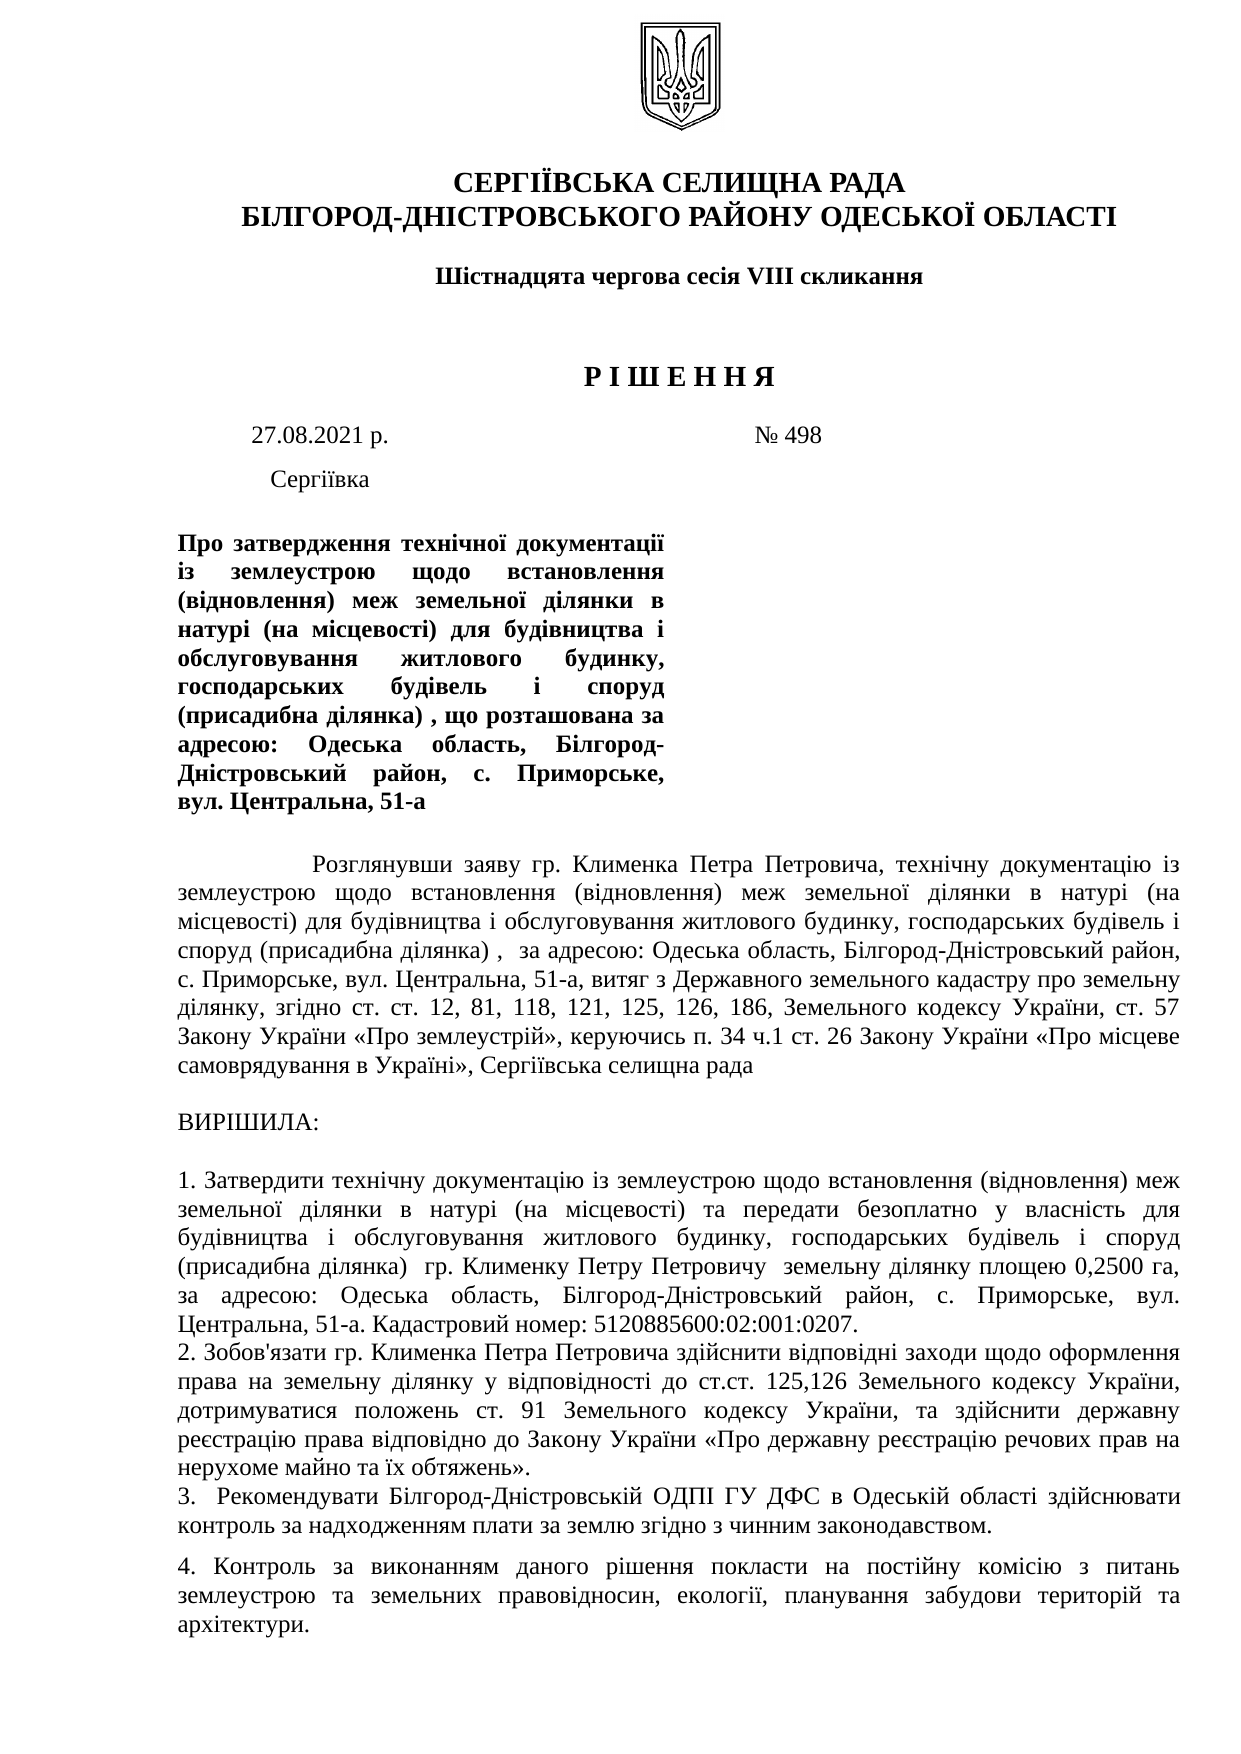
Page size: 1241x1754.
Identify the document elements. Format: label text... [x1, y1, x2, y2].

text № 498 [536, 421, 822, 449]
text 3. Рекомендувати Білгород-Дністровській ОДПІ ГУ ДФС в Одеській області здійснювати контроль за надходженням плати за землю згідно з чинним законодавством. [177, 1481, 1181, 1539]
text ВИРІШИЛА: [177, 1107, 1181, 1136]
text 4. Контроль за виконанням даного рішення покласти на постійну комісію з питань землеустрою та земельних правовідносин, екології, планування забудови територій та архітектури. [177, 1551, 1181, 1637]
text Розглянувши заяву гр. Клименка Петра Петровича, технічну документацію із землеустрою щодо встановлення (відновлення) меж земельної ділянки в натурі (на місцевості) для будівництва і обслуговування житлового будинку, господарських будівель і споруд (присадибна ділянка) , за адресою: Одеська область, Білгород-Дністровський район, с. Приморське, вул. Центральна, 51-а, витяг з Державного земельного кадастру про земельну ділянку, згідно ст. ст. 12, 81, 118, 121, 125, 126, 186, Земельного кодексу України, ст. 57 Закону України «Про землеустрій», керуючись п. 34 ч.1 ст. 26 Закону України «Про місцеве самоврядування в Україні», Сергіївська селищна рада [177, 849, 1181, 1079]
text 2. Зобов'язати гр. Клименка Петра Петровича здійснити відповідні заходи щодо оформлення права на земельну ділянку у відповідності до ст.ст. 125,126 Земельного кодексу України, дотримуватися положень ст. 91 Земельного кодексу України, та здійснити державну реєстрацію права відповідно до Закону України «Про державну реєстрацію речових прав на нерухоме майно та їх обтяжень». [177, 1337, 1181, 1481]
text 27.08.2021 р. Сергіївка [177, 421, 463, 492]
text 1. Затвердити технічну документацію із землеустрою щодо встановлення (відновлення) меж земельної ділянки в натурі (на місцевості) та передати безоплатно у власність для будівництва і обслуговування житлового будинку, господарських будівель і споруд (присадибна ділянка) гр. Клименку Петру Петровичу земельну ділянку площею 0,2500 га, за адресою: Одеська область, Білгород-Дністровський район, с. Приморське, вул. Центральна, 51-а. Кадастровий номер: 5120885600:02:001:0207. [177, 1165, 1181, 1337]
picture [633, 14, 725, 132]
text Про затвердження технічної документації із землеустрою щодо встановлення (відновлення) меж земельної ділянки в натурі (на місцевості) для будівництва і обслуговування житлового будинку, господарських будівель і споруд (присадибна ділянка) , що розташована за адресою: Одеська область, Білгород-Дністровський район, с. Приморське, вул. Центральна, 51-а [177, 528, 664, 815]
